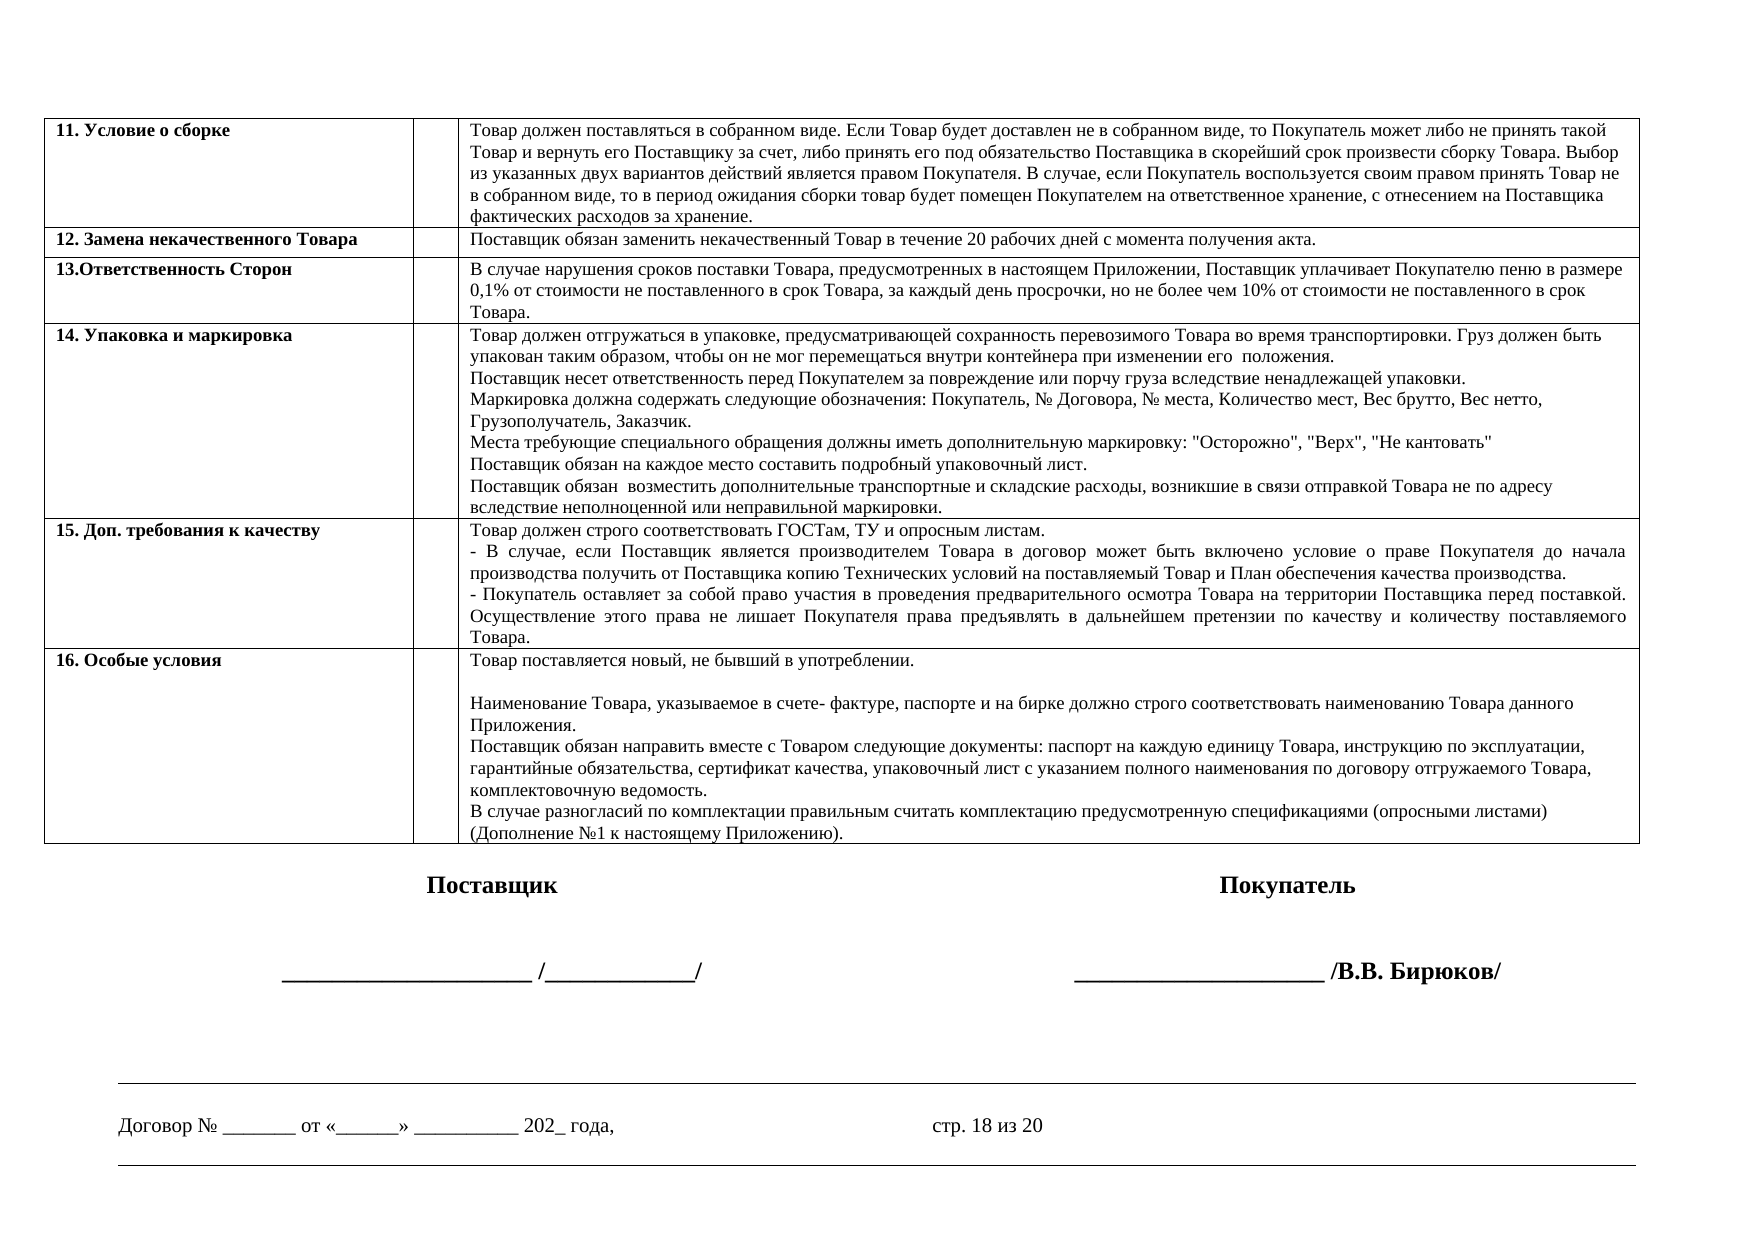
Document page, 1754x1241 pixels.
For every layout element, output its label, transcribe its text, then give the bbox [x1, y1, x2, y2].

table_cell [414, 258, 458, 322]
table_cell Товар поставляется новый, не бывший в употреблении. Наименование Товара, указываемое в счете- фактуре, паспорте и на бирке должно строго соответствовать наименованию Товара данного Приложения. Поставщик обязан направить вместе с Товаром следующие документы: паспорт на каждую единицу Товара, инструкцию по эксплуатации, гарантийные обязательства, сертификат качества, упаковочный лист с указанием полного наименования по договору отгружаемого Товара, комплектовочную ведомость. В случае разногласий по комплектации правильным считать комплектацию предусмотренную спецификациями (опросными листами) (Дополнение №1 к настоящему Приложению). [459, 649, 1639, 843]
table_header Покупатель ____________________ /В.В. Бирюков/ [877, 870, 1698, 985]
table_cell В случае нарушения сроков поставки Товара, предусмотренных в настоящем Приложении, Поставщик уплачивает Покупателю пеню в размере 0,1% от стоимости не поставленного в срок Товара, за каждый день просрочки, но не более чем 10% от стоимости не поставленного в срок Товара. [459, 258, 1639, 322]
table_cell [414, 519, 458, 648]
table_cell Товар должен поставляться в собранном виде. Если Товар будет доставлен не в собранном виде, то Покупатель может либо не принять такой Товар и вернуть его Поставщику за счет, либо принять его под обязательство Поставщика в скорейший срок произвести сборку Товара. Выбор из указанных двух вариантов действий является правом Покупателя. В случае, если Покупатель воспользуется своим правом принять Товар не в собранном виде, то в период ожидания сборки товар будет помещен Покупателем на ответственное хранение, с отнесением на Поставщика фактических расходов за хранение. [459, 119, 1639, 227]
table_cell Поставщик обязан заменить некачественный Товар в течение 20 рабочих дней с момента получения акта. [459, 228, 1639, 257]
table_cell [414, 119, 458, 227]
table_cell Товар должен отгружаться в упаковке, предусматривающей сохранность перевозимого Товара во время транспортировки. Груз должен быть упакован таким образом, чтобы он не мог перемещаться внутри контейнера при изменении его положения. Поставщик несет ответственность перед Покупателем за повреждение или порчу груза вследствие ненадлежащей упаковки. Маркировка должна содержать следующие обозначения: Покупатель, № Договора, № места, Количество мест, Вес брутто, Вес нетто, Грузополучатель, Заказчик. Места требующие специального обращения должны иметь дополнительную маркировку: "Осторожно", "Верх", "Не кантовать" Поставщик обязан на каждое место составить подробный упаковочный лист. Поставщик обязан возместить дополнительные транспортные и складские расходы, возникшие в связи отправкой Товара не по адресу вследствие неполноценной или неправильной маркировки. [459, 324, 1639, 518]
table_cell [414, 324, 458, 518]
table_cell 12. Замена некачественного Товара [45, 228, 413, 257]
table_cell 13.Ответственность Сторон [45, 258, 413, 322]
table_header Поставщик ____________________ /____________/ [107, 870, 877, 985]
table_cell [414, 228, 458, 257]
table_cell [414, 649, 458, 843]
table_cell 15. Доп. требования к качеству [45, 519, 413, 648]
table_cell Товар должен строго соответствовать ГОСТам, ТУ и опросным листам. - В случае, если Поставщик является производителем Товара в договор может быть включено условие о праве Покупателя до начала производства получить от Поставщика копию Технических условий на поставляемый Товар и План обеспечения качества производства. - Покупатель оставляет за собой право участия в проведения предварительного осмотра Товара на территории Поставщика перед поставкой. Осуществление этого права не лишает Покупателя права предъявлять в дальнейшем претензии по качеству и количеству поставляемого Товара. [459, 519, 1639, 648]
table_cell 11. Условие о сборке [45, 119, 413, 227]
table_cell 14. Упаковка и маркировка [45, 324, 413, 518]
table_cell 16. Особые условия [45, 649, 413, 843]
